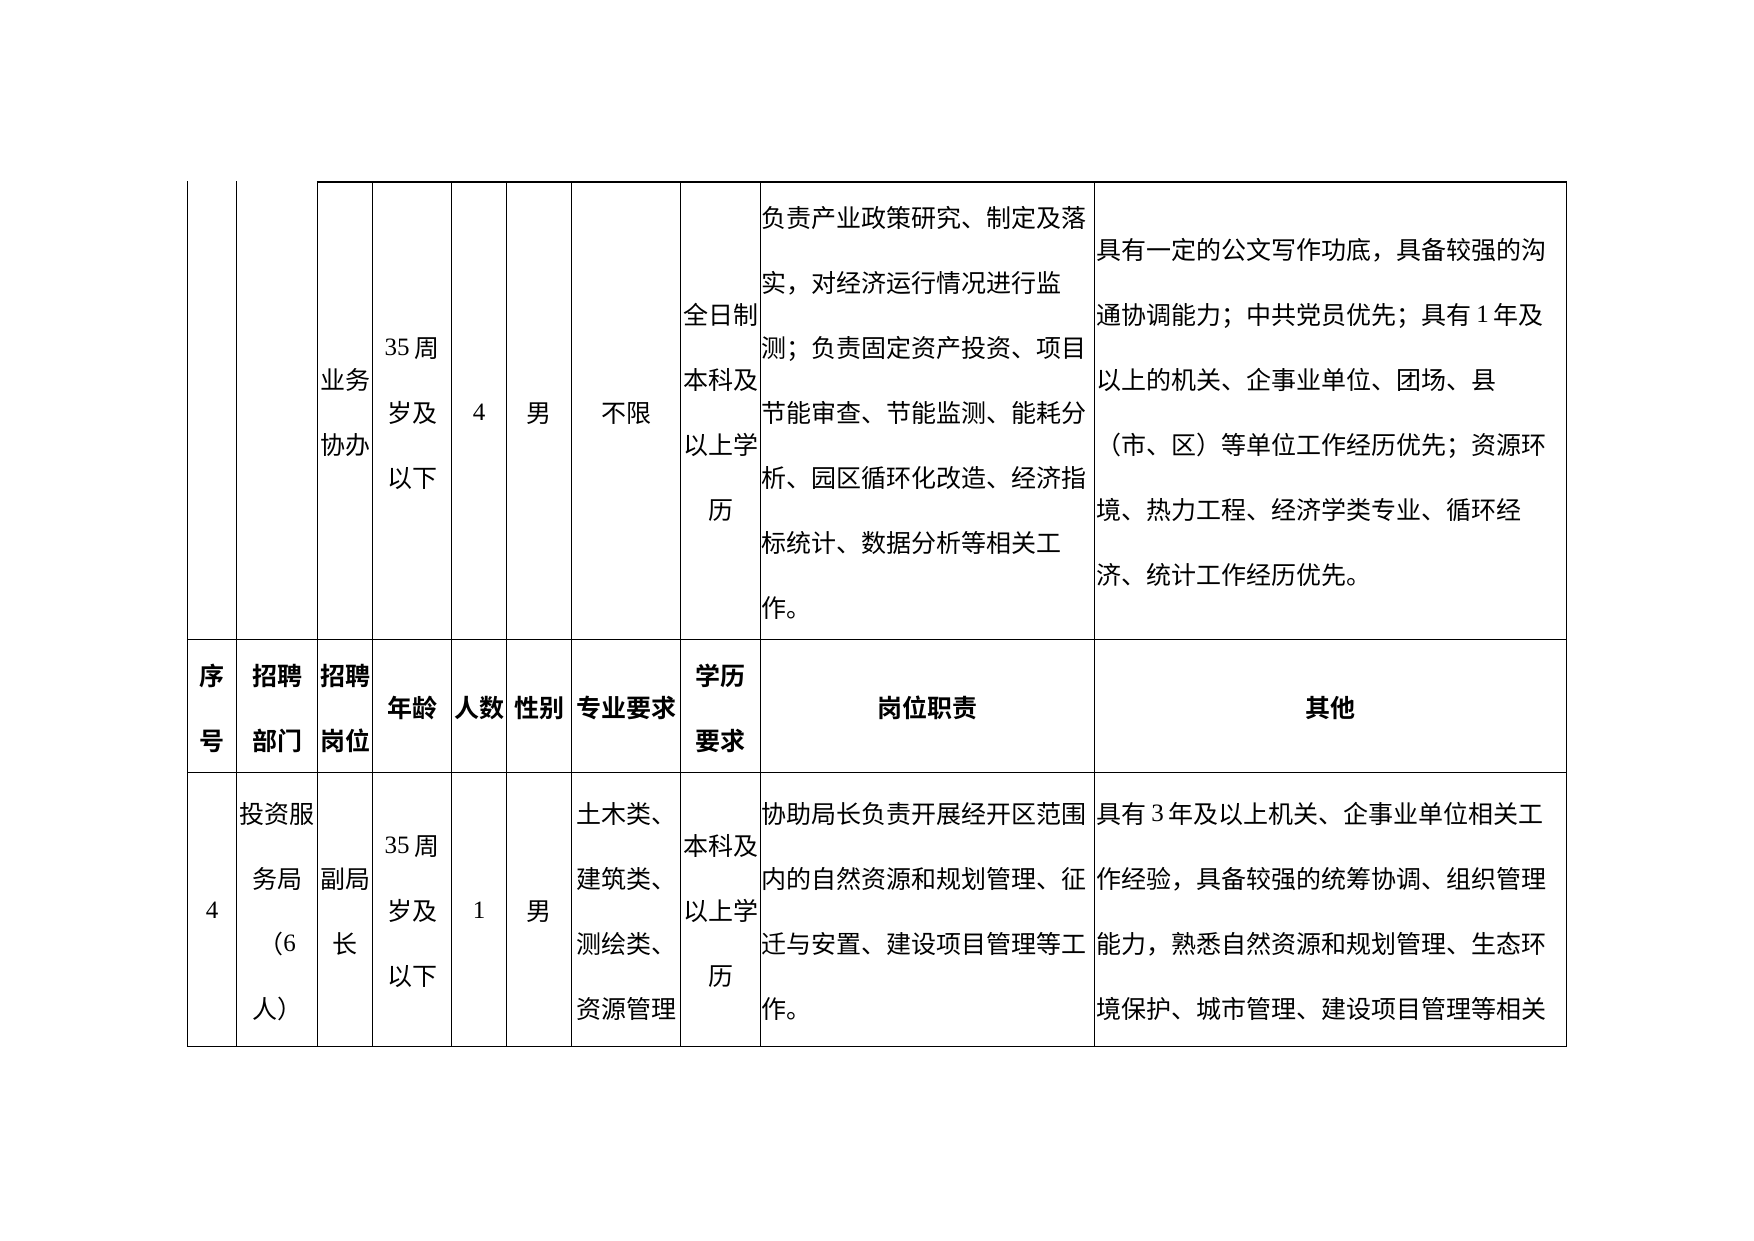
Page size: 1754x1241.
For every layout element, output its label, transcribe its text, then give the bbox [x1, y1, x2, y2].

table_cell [1095, 773, 1566, 1046]
table_cell 35周岁及 以下 [373, 773, 451, 1046]
table_cell 人数 [452, 640, 506, 772]
table_cell 副局长 [318, 773, 372, 1046]
table_cell 4 [188, 773, 236, 1046]
table_cell 投资服务局 （6人） [237, 773, 317, 1046]
table_cell 其他 [1095, 640, 1566, 772]
table_cell 全日制本科及以上学历 [681, 183, 760, 639]
table_cell 招聘 部门 [237, 640, 317, 772]
table_cell 具有一定的公文写作功底，具备较强的沟通协调能力；中共党员优先；具有1年及以上的机关、企事业单位、团场、县（市、区）等单位工作经历优先；资源环境、热力工程、经济学类专业、循环经济、统计工作经历优先。 [1095, 183, 1566, 639]
table_cell 专业要求 [572, 640, 680, 772]
table_cell 不限 [572, 183, 680, 639]
table_cell 招聘岗位 [318, 640, 372, 772]
table_cell 业务协办 [318, 183, 372, 639]
table_cell 学历 要求 [681, 640, 760, 772]
table_cell 男 [507, 773, 571, 1046]
table_cell 岗位职责 [761, 640, 1094, 772]
table_cell 4 [452, 183, 506, 639]
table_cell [572, 773, 680, 1046]
table_cell 本科及以上学历 [681, 773, 760, 1046]
table_cell 年龄 [373, 640, 451, 772]
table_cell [761, 773, 1094, 1046]
table_cell 序号 [188, 640, 236, 772]
table_cell 1 [452, 773, 506, 1046]
table_cell 35周岁及 以下 [373, 183, 451, 639]
table_cell 性别 [507, 640, 571, 772]
table_cell 负责产业政策研究、制定及落实，对经济运行情况进行监测；负责固定资产投资、项目节能审查、节能监测、能耗分析、园区循环化改造、经济指标统计、数据分析等相关工作。 [761, 183, 1094, 639]
table_cell 男 [507, 183, 571, 639]
